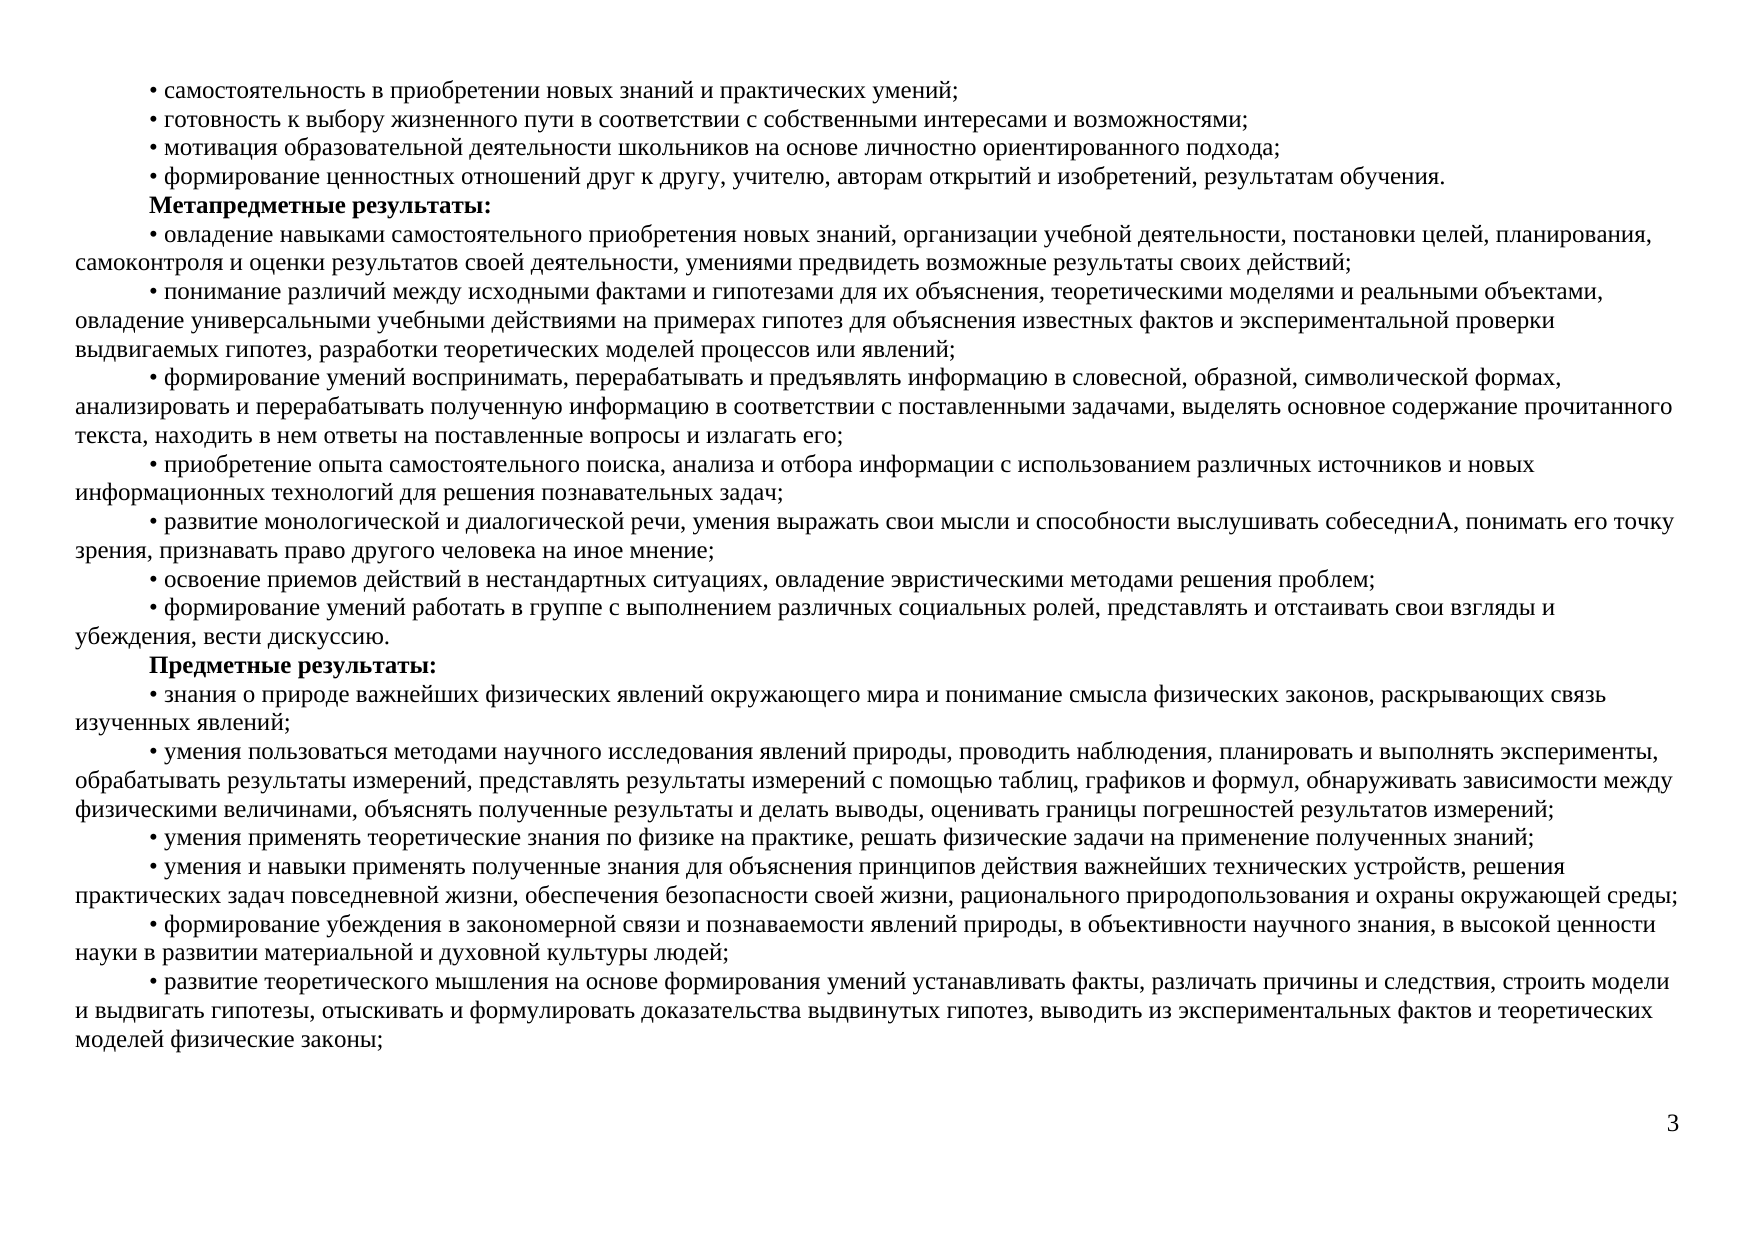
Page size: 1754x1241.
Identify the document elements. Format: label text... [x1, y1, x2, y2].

text • формирование убеждения в закономерной связи и познаваемости явлений природы, в объективности научного знания, в высокой ценности науки в развитии материальной и духовной культуры людей; [75, 909, 1679, 966]
text Предметные результаты: [75, 650, 1679, 679]
text • формирование ценностных отношений друг к другу, учителю, авторам открытий и изобретений, результатам обучения. [75, 161, 1679, 190]
text • готовность к выбору жизненного пути в соответствии с собственными интересами и возможностями; [75, 104, 1679, 132]
text • понимание различий между исходными фактами и гипотезами для их объяснения, теоретическими моделями и реальными объектами, овладение универсальными учебными действиями на примерах гипотез для объяснения известных фактов и экспериментальной проверки выдвигаемых гипотез, разработки теоретических моделей процессов или явлений; [75, 276, 1679, 362]
text • мотивация образовательной деятельности школьников на основе личностно ориентированного подхода; [75, 132, 1679, 161]
text • самостоятельность в приобретении новых знаний и практических умений; [75, 75, 1679, 104]
text • знания о природе важнейших физических явлений окружающего мира и понимание смысла физических законов, раскрывающих связь изученных явлений; [75, 679, 1679, 736]
text • формирование умений работать в группе с выполнением различных социальных ролей, представлять и отстаивать свои взгляды и убеждения, вести дискуссию. [75, 592, 1679, 650]
text • овладение навыками самостоятельного приобретения новых знаний, организации учебной деятельности, постановки целей, планирования, самоконтроля и оценки результатов своей деятельности, умениями предвидеть возможные результаты своих действий; [75, 219, 1679, 276]
text • развитие теоретического мышления на основе формирования умений устанавливать факты, различать причины и следствия, строить модели и выдвигать гипотезы, отыскивать и формулировать доказательства выдвинутых гипотез, выводить из экспериментальных фактов и теоретических моделей физические законы; [75, 966, 1679, 1052]
text • формирование умений воспринимать, перерабатывать и предъявлять информацию в словесной, образной, символической формах, анализировать и перерабатывать полученную информацию в соответствии с поставленными задачами, выделять основное содержание прочитанного текста, находить в нем ответы на поставленные вопросы и излагать его; [75, 362, 1679, 449]
text • развитие монологической и диалогической речи, умения выражать свои мысли и способности выслушивать собеседниА, понимать его точку зрения, признавать право другого человека на иное мнение; [75, 506, 1679, 564]
text • умения применять теоретические знания по физике на практике, решать физические задачи на применение полученных знаний; [75, 822, 1679, 851]
text • освоение приемов действий в нестандартных ситуациях, овладение эвристическими методами решения проблем; [75, 564, 1679, 592]
text • приобретение опыта самостоятельного поиска, анализа и отбора информации с использованием различных источников и новых информационных технологий для решения познавательных задач; [75, 449, 1679, 506]
text Метапредметные результаты: [75, 190, 1679, 219]
text • умения и навыки применять полученные знания для объяснения принципов действия важнейших технических устройств, решения практических задач повседневной жизни, обеспечения безопасности своей жизни, рационального природопользования и охраны окружающей среды; [75, 851, 1679, 909]
text • умения пользоваться методами научного исследования явлений природы, проводить наблюдения, планировать и выполнять эксперименты, обрабатывать результаты измерений, представлять результаты измерений с помощью таблиц, графиков и формул, обнаруживать зависимости между физическими величинами, объяснять полученные результаты и делать выводы, оценивать границы погрешностей результатов измерений; [75, 736, 1679, 822]
